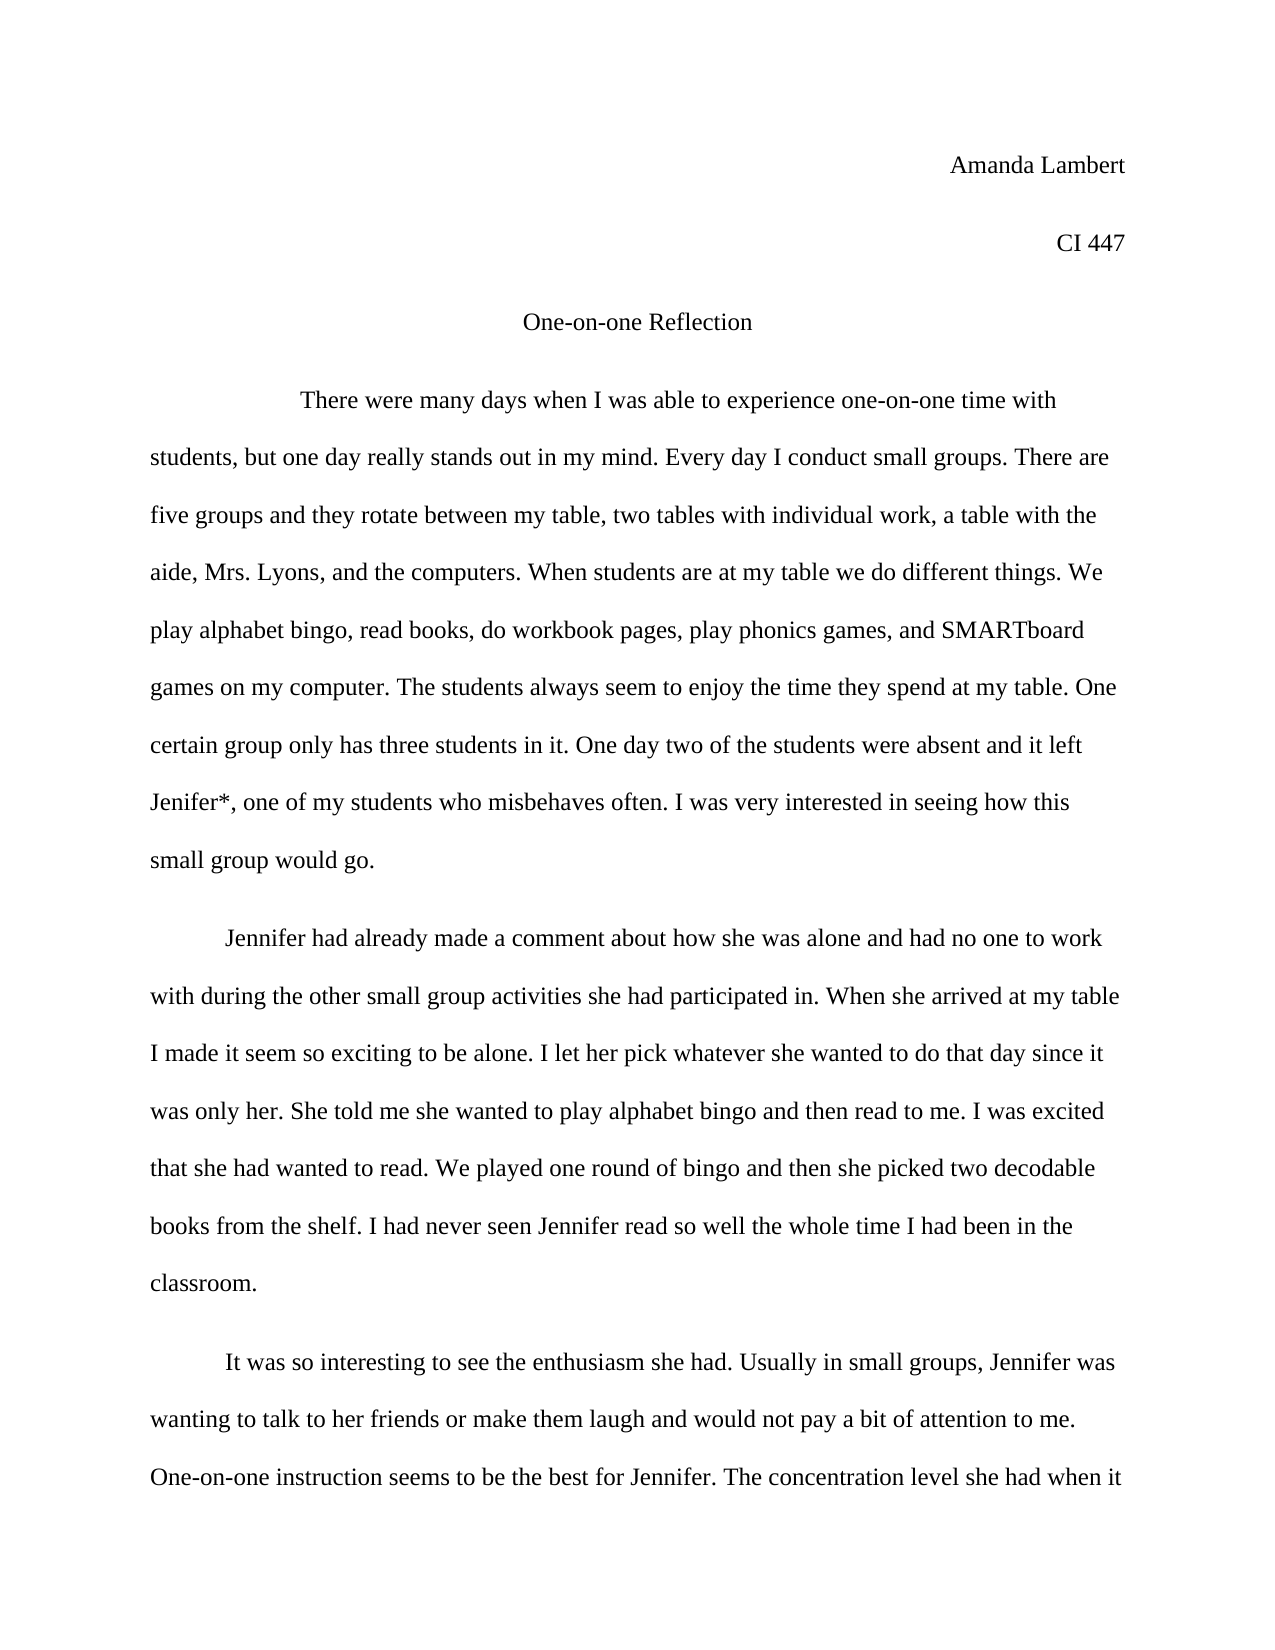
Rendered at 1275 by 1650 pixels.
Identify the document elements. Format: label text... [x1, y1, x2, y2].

text One-on-one Reflection [150, 307, 1125, 335]
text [150, 1347, 1125, 1490]
text Jennifer had already made a comment about how she was alone and had no one to work with during the other small group activities she had participated in. When she arrived at my table I made it seem so exciting to be alone. I let her pick whatever she wanted to do that day since it was only her. She told me she wanted to play alphabet bingo and then read to me. I was excited that she had wanted to read. We played one round of bingo and then she picked two decodable books from the shelf. I had never seen Jennifer read so well the whole time I had been in the classroom. [150, 923, 1125, 1297]
text CI 447 [150, 228, 1125, 257]
text Amanda Lambert [150, 150, 1125, 179]
text There were many days when I was able to experience one-on-one time with students, but one day really stands out in my mind. Every day I conduct small groups. There are five groups and they rotate between my table, two tables with individual work, a table with the aide, Mrs. Lyons, and the computers. When students are at my table we do different things. We play alphabet bingo, read books, do workbook pages, play phonics games, and SMARTboard games on my computer. The students always seem to enjoy the time they spend at my table. One certain group only has three students in it. One day two of the students were absent and it left Jenifer*, one of my students who misbehaves often. I was very interested in seeing how this small group would go. [150, 385, 1125, 874]
